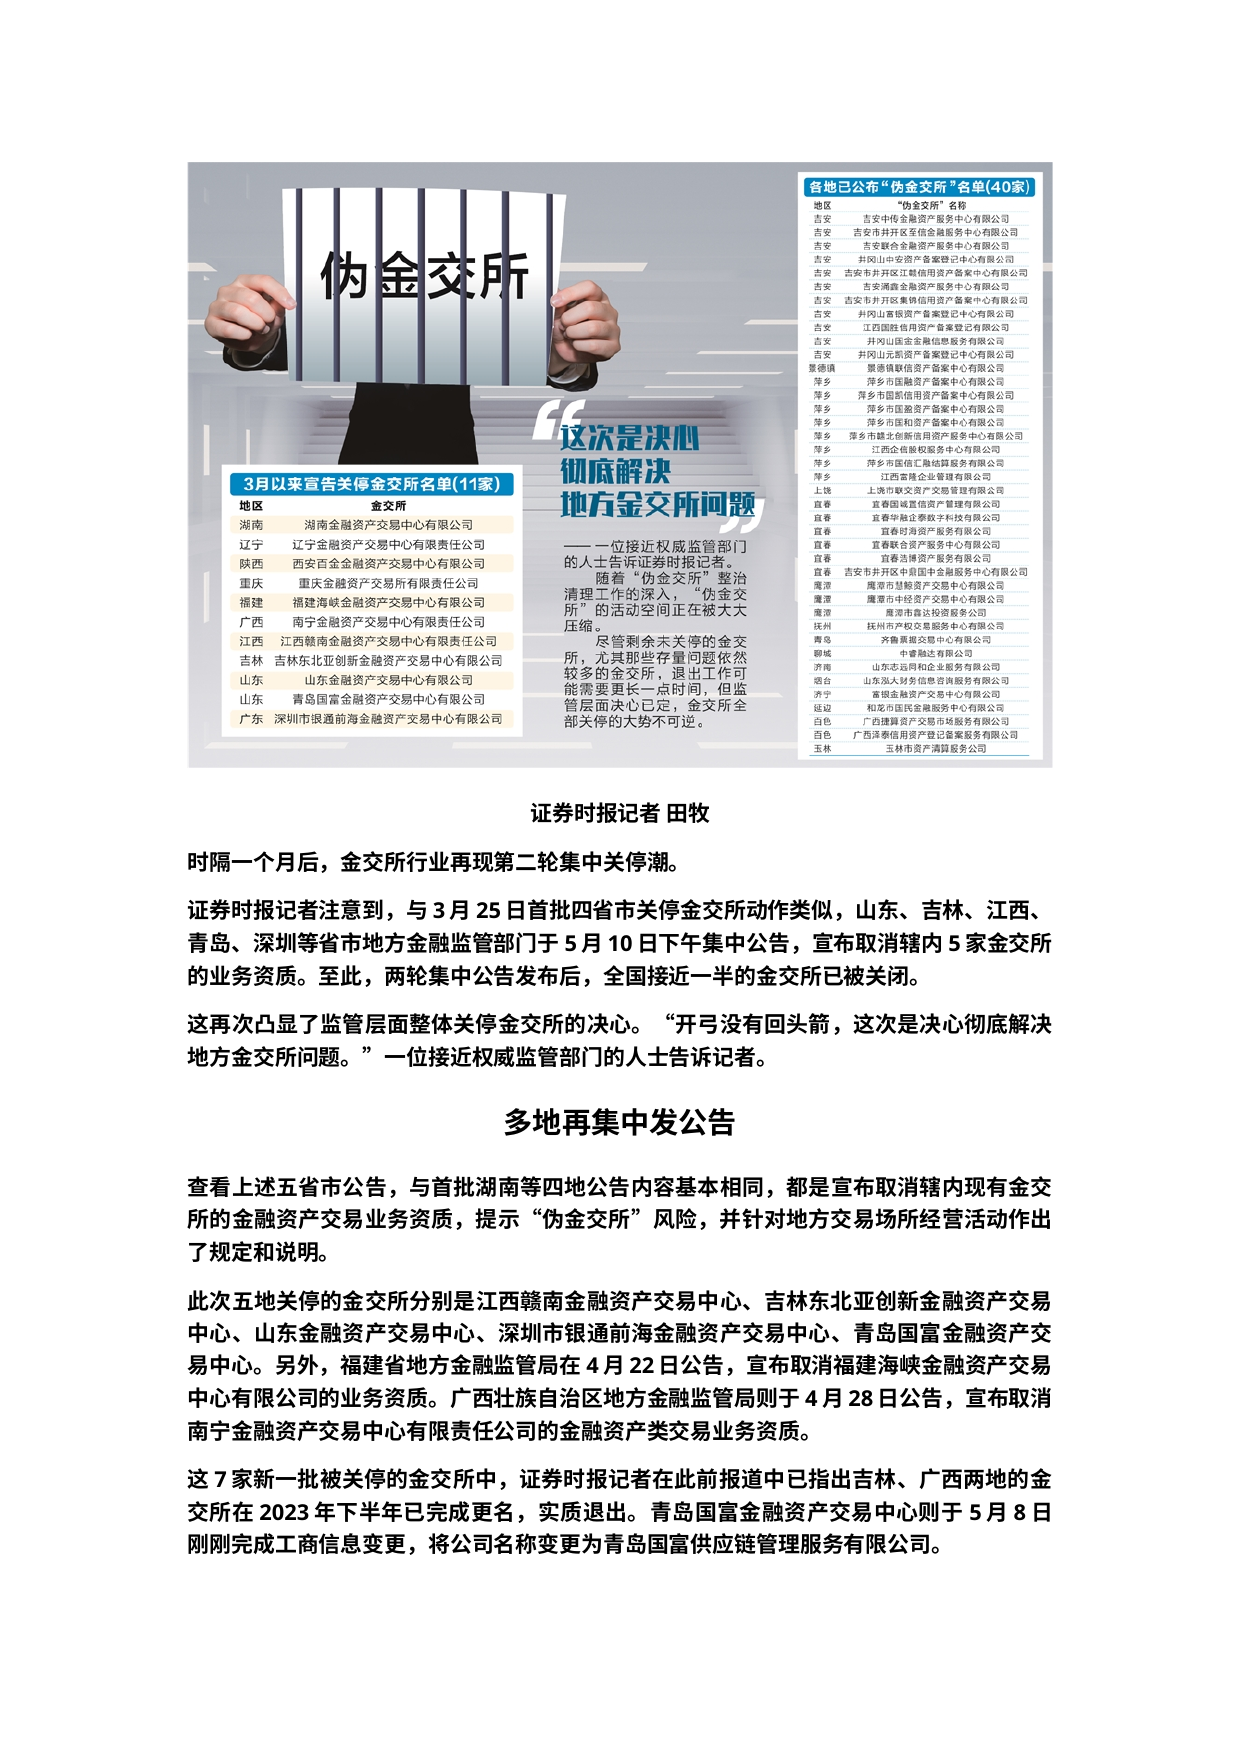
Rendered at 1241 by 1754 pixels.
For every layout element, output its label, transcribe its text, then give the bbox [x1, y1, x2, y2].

text 这7家新一批被关停的金交所中，证券时报记者在此前报道中已指出吉林、广西两地的金交所在2023年下半年已完成更名，实质退出。青岛国富金融资产交易中心则于5月8日刚刚完成工商信息变更，将公司名称变更为青岛国富供应链管理服务有限公司。 [187, 1462, 1053, 1559]
text 证券时报记者注意到，与3月25日首批四省市关停金交所动作类似，山东、吉林、江西、青岛、深圳等省市地方金融监管部门于5月10日下午集中公告，宣布取消辖内5家金交所的业务资质。至此，两轮集中公告发布后，全国接近一半的金交所已被关闭。 [187, 893, 1053, 991]
text 这再次凸显了监管层面整体关停金交所的决心。“开弓没有回头箭，这次是决心彻底解决地方金交所问题。”一位接近权威监管部门的人士告诉记者。 [187, 1007, 1053, 1072]
text 证券时报记者 田牧 [187, 796, 1053, 828]
text 多地再集中发公告 [187, 1088, 1053, 1153]
text 此次五地关停的金交所分别是江西赣南金融资产交易中心、吉林东北亚创新金融资产交易中心、山东金融资产交易中心、深圳市银通前海金融资产交易中心、青岛国富金融资产交易中心。另外，福建省地方金融监管局在4月22日公告，宣布取消福建海峡金融资产交易中心有限公司的业务资质。广西壮族自治区地方金融监管局则于4月28日公告，宣布取消南宁金融资产交易中心有限责任公司的金融资产类交易业务资质。 [187, 1283, 1053, 1446]
text 时隔一个月后，金交所行业再现第二轮集中关停潮。 [187, 844, 1053, 877]
text 查看上述五省市公告，与首批湖南等四地公告内容基本相同，都是宣布取消辖内现有金交所的金融资产交易业务资质，提示“伪金交所”风险，并针对地方交易场所经营活动作出了规定和说明。 [187, 1169, 1053, 1267]
picture [187, 162, 1053, 768]
